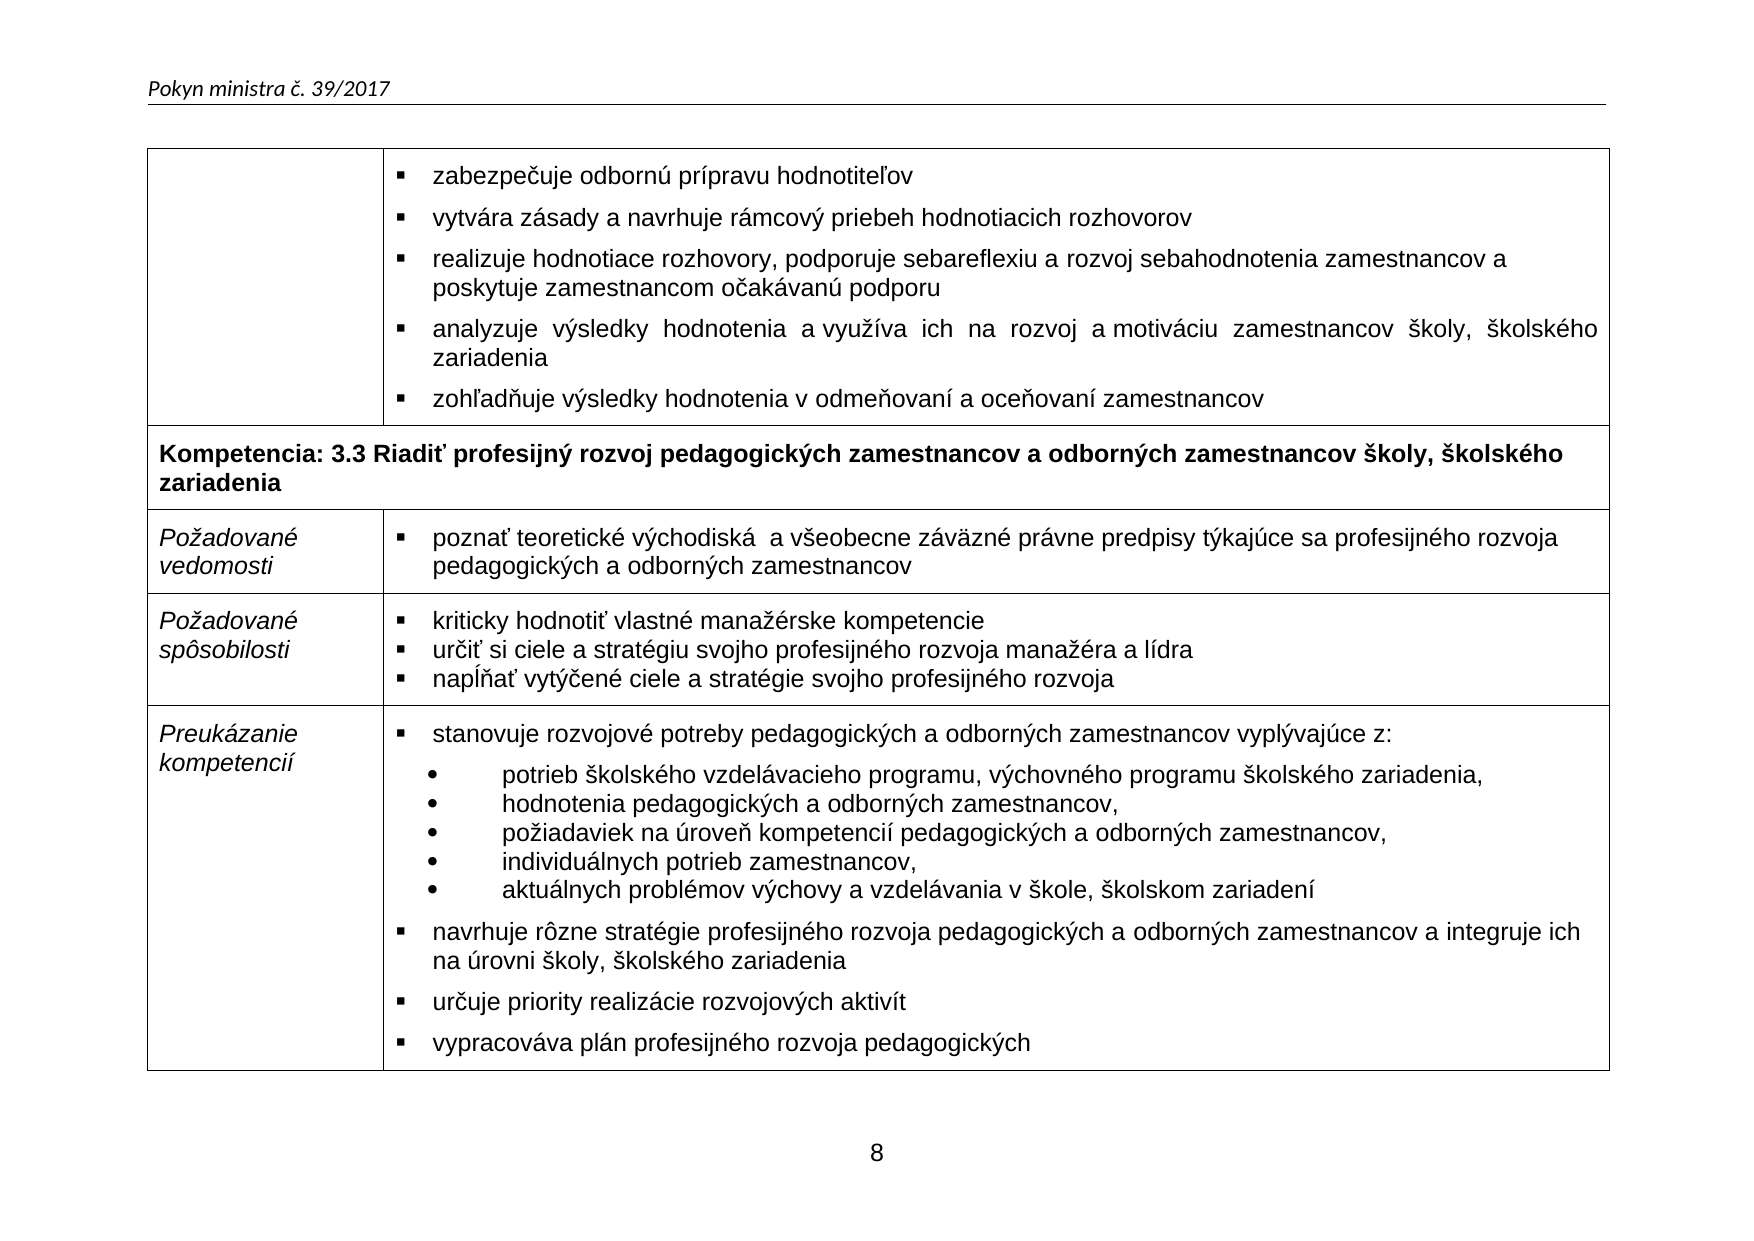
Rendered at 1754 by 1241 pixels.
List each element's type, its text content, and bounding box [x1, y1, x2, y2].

table_cell Požadované vedomosti [148, 510, 383, 593]
table_cell Kompetencia: 3.3 Riadiť profesijný rozvoj pedagogických zamestnancov a odborných zamestnancov školy, školského zariadenia [148, 426, 1609, 509]
table_cell Požadované spôsobilosti [148, 594, 383, 705]
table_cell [384, 149, 1609, 425]
table_cell kriticky hodnotiť vlastné manažérske kompetencie určiť si ciele a stratégiu svojho profesijného rozvoja manažéra a lídra napĺňať vytýčené ciele a stratégie svojho profesijného rozvoja [384, 594, 1609, 705]
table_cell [148, 149, 383, 425]
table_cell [148, 706, 383, 1070]
table_cell poznať teoretické východiská a všeobecne záväzné právne predpisy týkajúce sa profesijného rozvoja pedagogických a odborných zamestnancov [384, 510, 1609, 593]
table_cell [384, 706, 1609, 1070]
